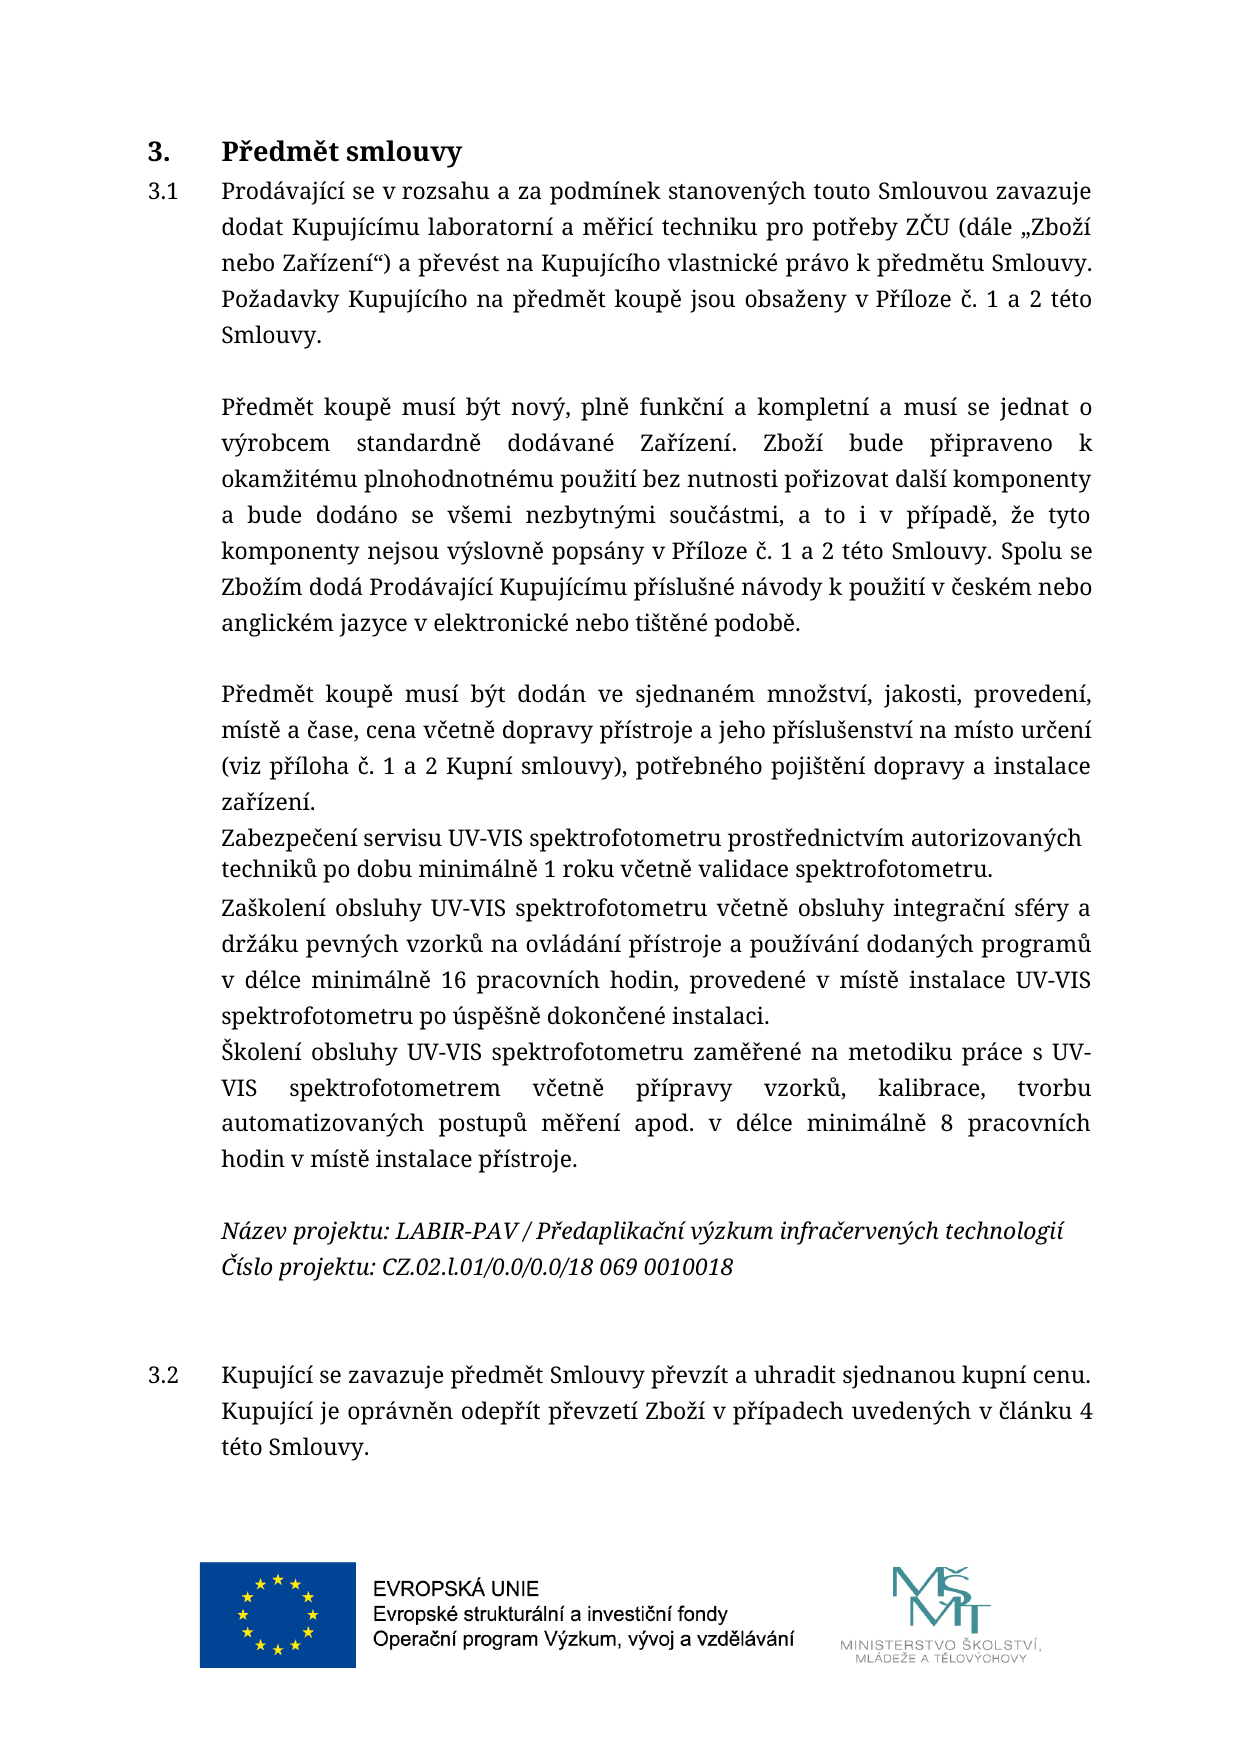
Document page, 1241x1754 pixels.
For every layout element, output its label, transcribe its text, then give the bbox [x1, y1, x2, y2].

text 3.2 Kupující se zavazuje předmět Smlouvy převzít a uhradit sjednanou kupní cenu. Kupující je oprávněn odepřít převzetí Zboží v případech uvedených v článku 4 této Smlouvy. [148, 1359, 1093, 1462]
text Název projektu: LABIR-PAV / Předaplikační výzkum infračervených technologií [221, 1215, 1093, 1246]
text Číslo projektu: CZ.02.l.01/0.0/0.0/18 069 0010018 [221, 1251, 1093, 1282]
text Školení obsluhy UV-VIS spektrofotometru zaměřené na metodiku práce s UV-VIS spektrofotometrem včetně přípravy vzorků, kalibrace, tvorbu automatizovaných postupů měření apod. v délce minimálně 8 pracovních hodin v místě instalace přístroje. [221, 1036, 1093, 1174]
text Zabezpečení servisu UV-VIS spektrofotometru prostřednictvím autorizovaných techniků po dobu minimálně 1 roku včetně validace spektrofotometru. [221, 822, 1093, 885]
text Zaškolení obsluhy UV-VIS spektrofotometru včetně obsluhy integrační sféry a držáku pevných vzorků na ovládání přístroje a používání dodaných programů v délce minimálně 16 pracovních hodin, provedené v místě instalace UV-VIS spektrofotometru po úspěšně dokončené instalaci. [221, 892, 1093, 1031]
text 3.1 Prodávající se v rozsahu a za podmínek stanovených touto Smlouvou zavazuje dodat Kupujícímu laboratorní a měřicí techniku pro potřeby ZČU (dále „Zboží nebo Zařízení“) a převést na Kupujícího vlastnické právo k předmětu Smlouvy. Požadavky Kupujícího na předmět koupě jsou obsaženy v Příloze č. 1 a 2 této Smlouvy. [148, 175, 1093, 350]
text Předmět koupě musí být nový, plně funkční a kompletní a musí se jednat o výrobcem standardně dodávané Zařízení. Zboží bude připraveno k okamžitému plnohodnotnému použití bez nutnosti pořizovat další komponenty a bude dodáno se všemi nezbytnými součástmi, a to i v případě, že tyto komponenty nejsou výslovně popsány v Příloze č. 1 a 2 této Smlouvy. Spolu se Zbožím dodá Prodávající Kupujícímu příslušné návody k použití v českém nebo anglickém jazyce v elektronické nebo tištěné podobě. [221, 391, 1093, 638]
picture [147, 1509, 1093, 1720]
text 3. Předmět smlouvy [148, 133, 1093, 170]
text Předmět koupě musí být dodán ve sjednaném množství, jakosti, provedení, místě a čase, cena včetně dopravy přístroje a jeho příslušenství na místo určení (viz příloha č. 1 a 2 Kupní smlouvy), potřebného pojištění dopravy a instalace zařízení. [221, 678, 1093, 817]
